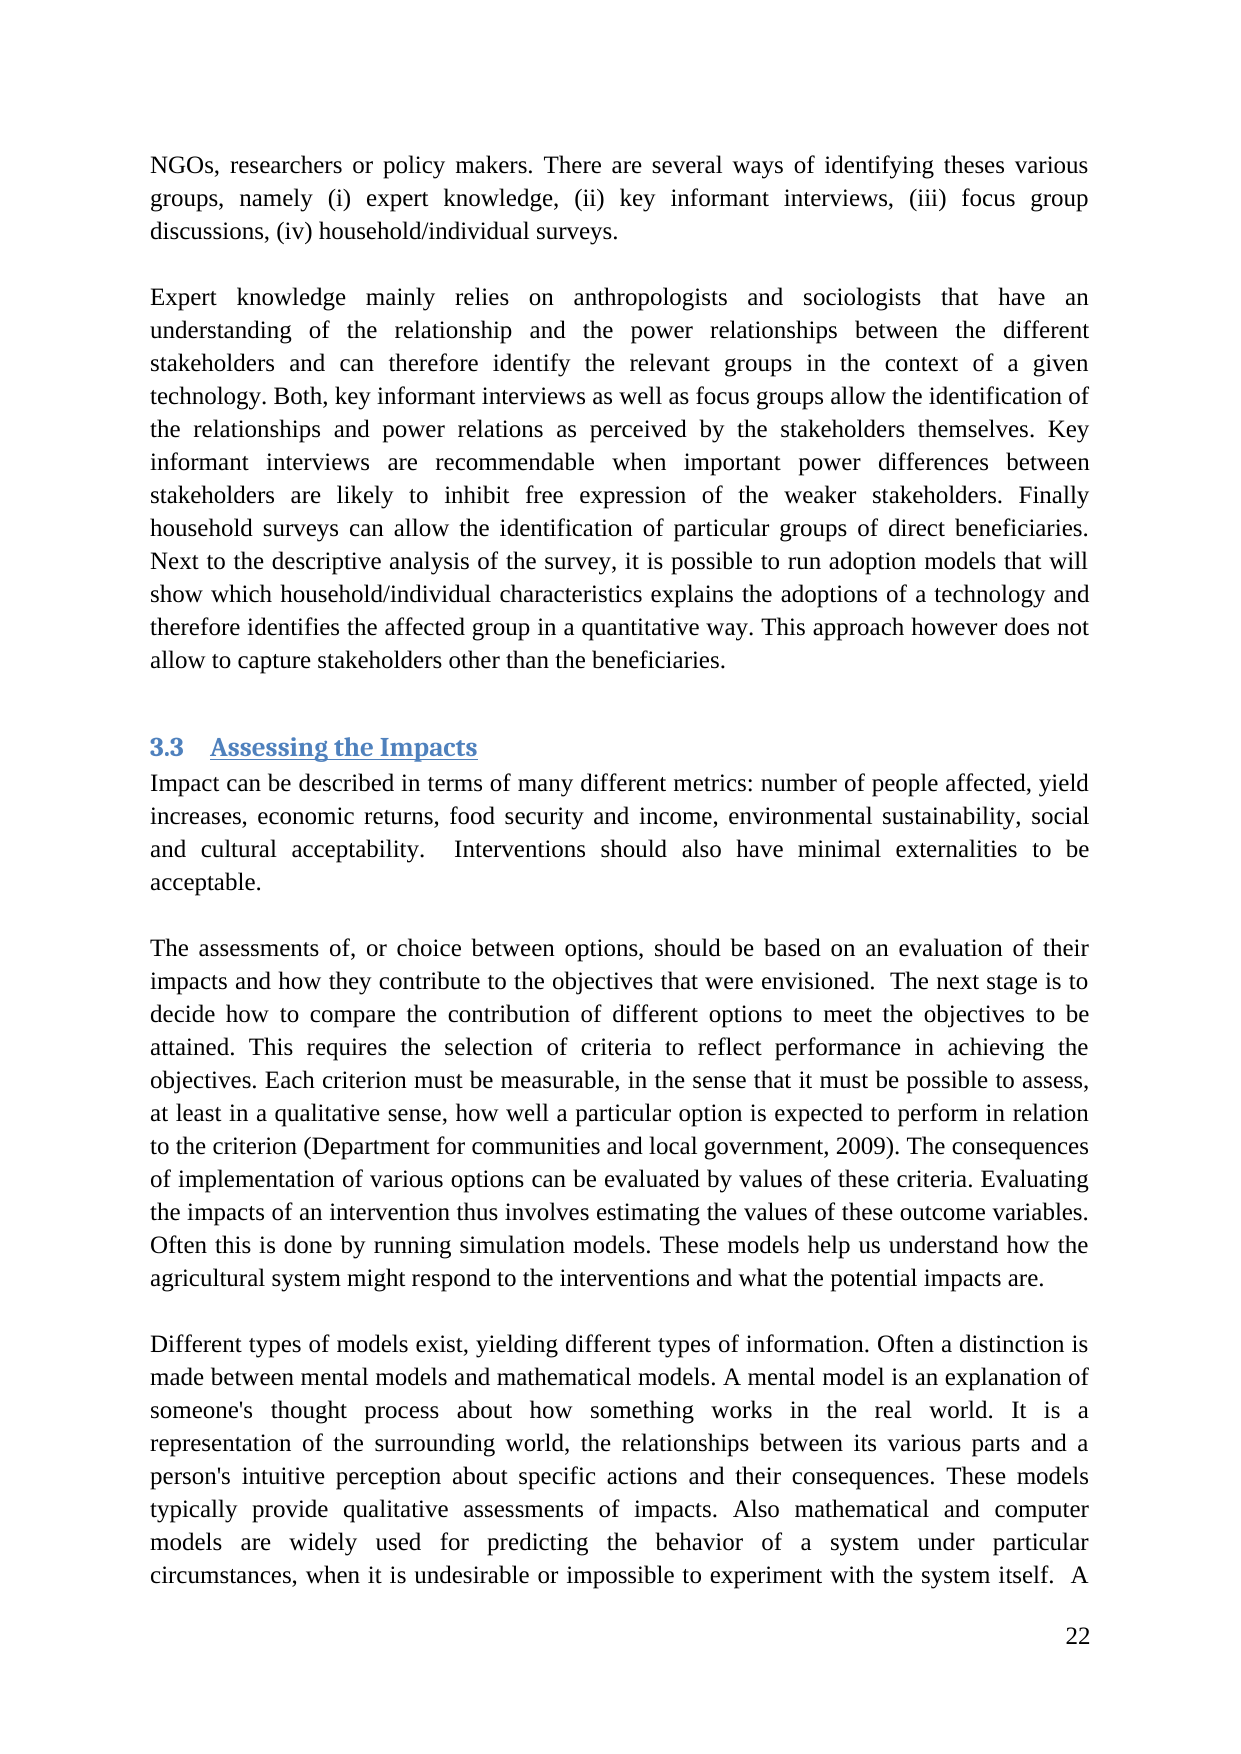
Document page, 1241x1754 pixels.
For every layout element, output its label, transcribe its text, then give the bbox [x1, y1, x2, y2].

list The assessments of, or choice between options, should be based on an evaluation of their impacts and how they contribute to the objectives that were envisioned. The next stage is to decide how to compare the contribution of different options to meet the objectives to be attained. This requires the selection of criteria to reflect performance in achieving the objectives. Each criterion must be measurable, in the sense that it must be possible to assess, at least in a qualitative sense, how well a particular option is expected to perform in relation to the criterion (Department for communities and local government, 2009). The consequences of implementation of various options can be evaluated by values of these criteria. Evaluating the impacts of an intervention thus involves estimating the values of these outcome variables. Often this is done by running simulation models. These models help us understand how the agricultural system might respond to the interventions and what the potential impacts are. [150, 933, 1090, 1292]
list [150, 150, 1090, 245]
list Impact can be described in terms of many different metrics: number of people affected, yield increases, economic returns, food security and income, environmental sustainability, social and cultural acceptability. Interventions should also have minimal externalities to be acceptable. [150, 768, 1090, 896]
subtitle Assessing the Impacts [150, 732, 1090, 763]
list Expert knowledge mainly relies on anthropologists and sociologists that have an understanding of the relationship and the power relationships between the different stakeholders and can therefore identify the relevant groups in the context of a given technology. Both, key informant interviews as well as focus groups allow the identification of the relationships and power relations as perceived by the stakeholders themselves. Key informant interviews are recommendable when important power differences between stakeholders are likely to inhibit free expression of the weaker stakeholders. Finally household surveys can allow the identification of particular groups of direct beneficiaries. Next to the descriptive analysis of the survey, it is possible to run adoption models that will show which household/individual characteristics explains the adoptions of a technology and therefore identifies the affected group in a quantitative way. This approach however does not allow to capture stakeholders other than the beneficiaries. [150, 282, 1090, 674]
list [150, 1329, 1090, 1589]
